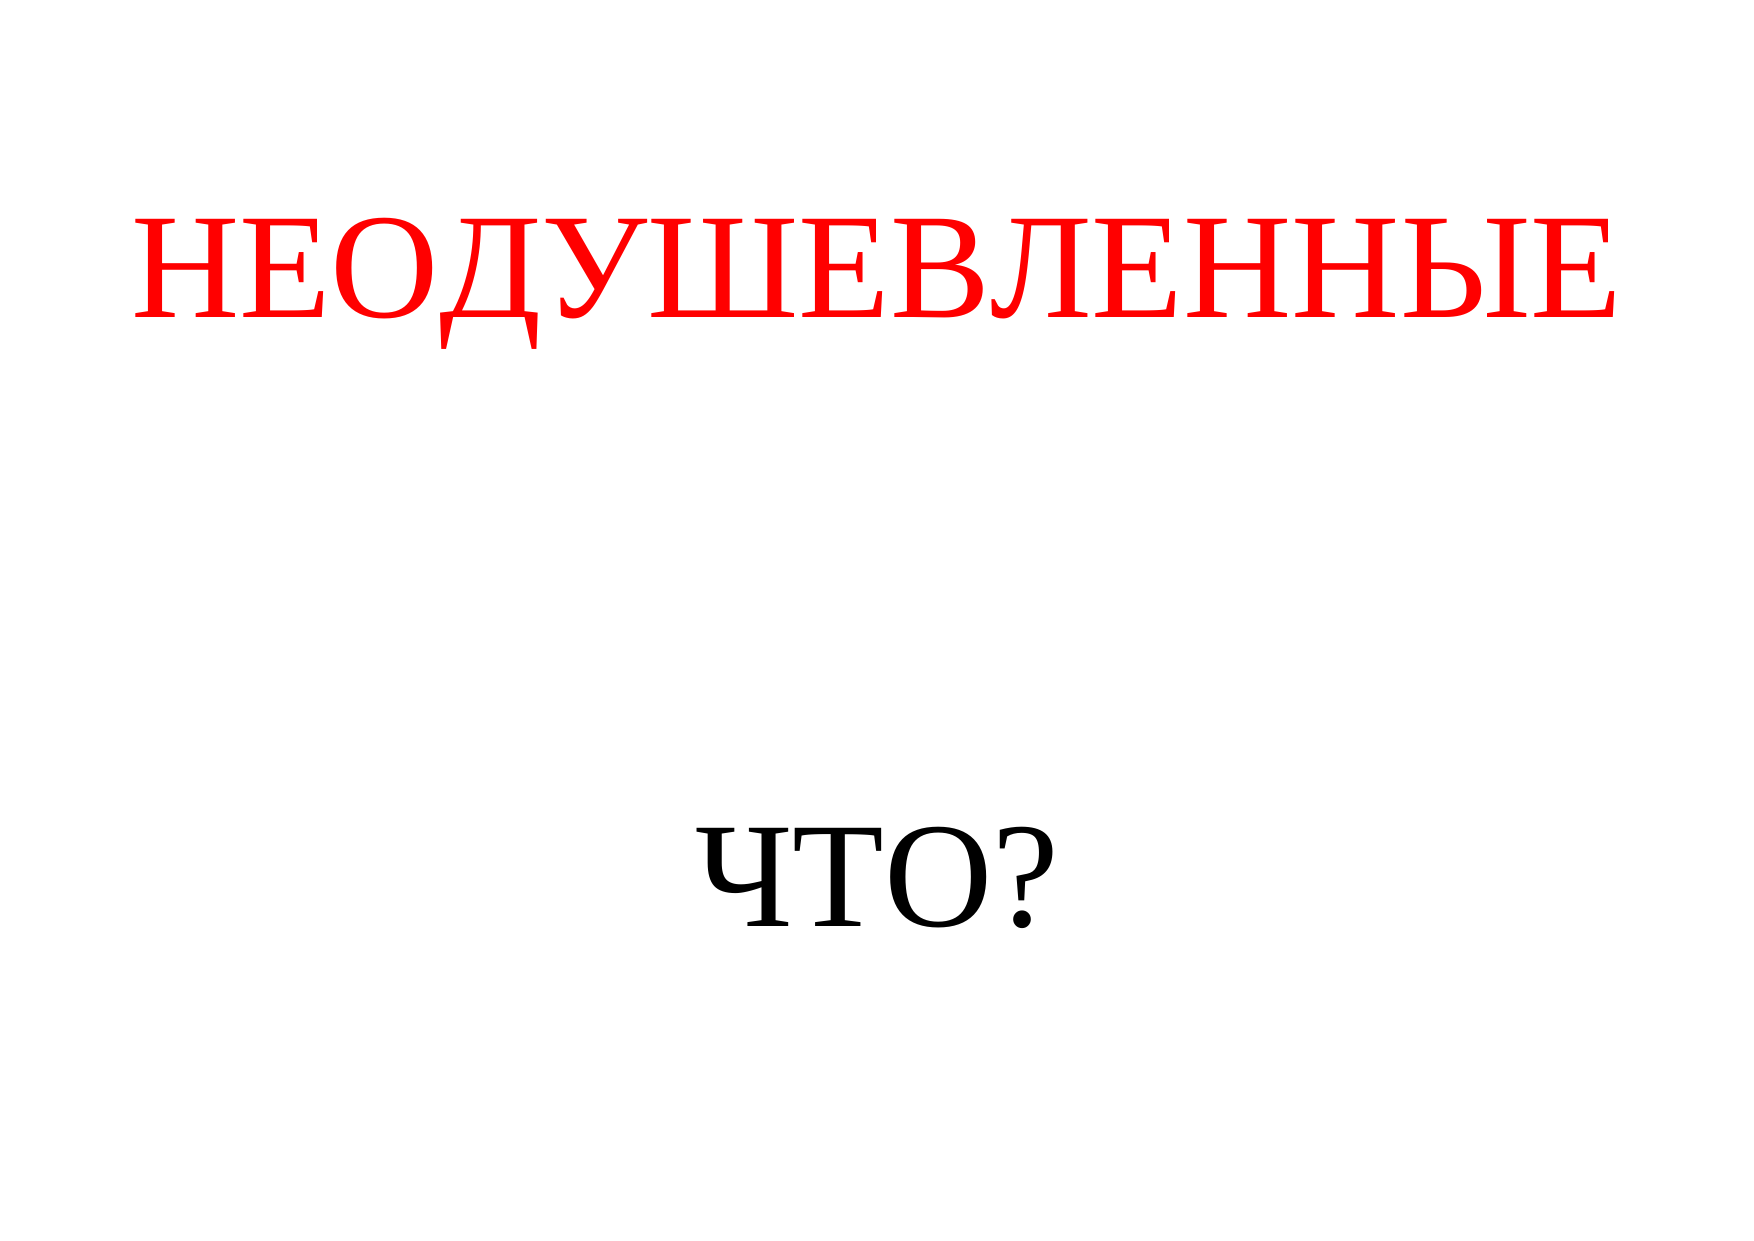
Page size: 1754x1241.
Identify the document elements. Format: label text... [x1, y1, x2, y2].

text НЕОДУШЕВЛЕННЫЕ [118, 177, 1636, 350]
text ЧТО? [118, 786, 1636, 958]
